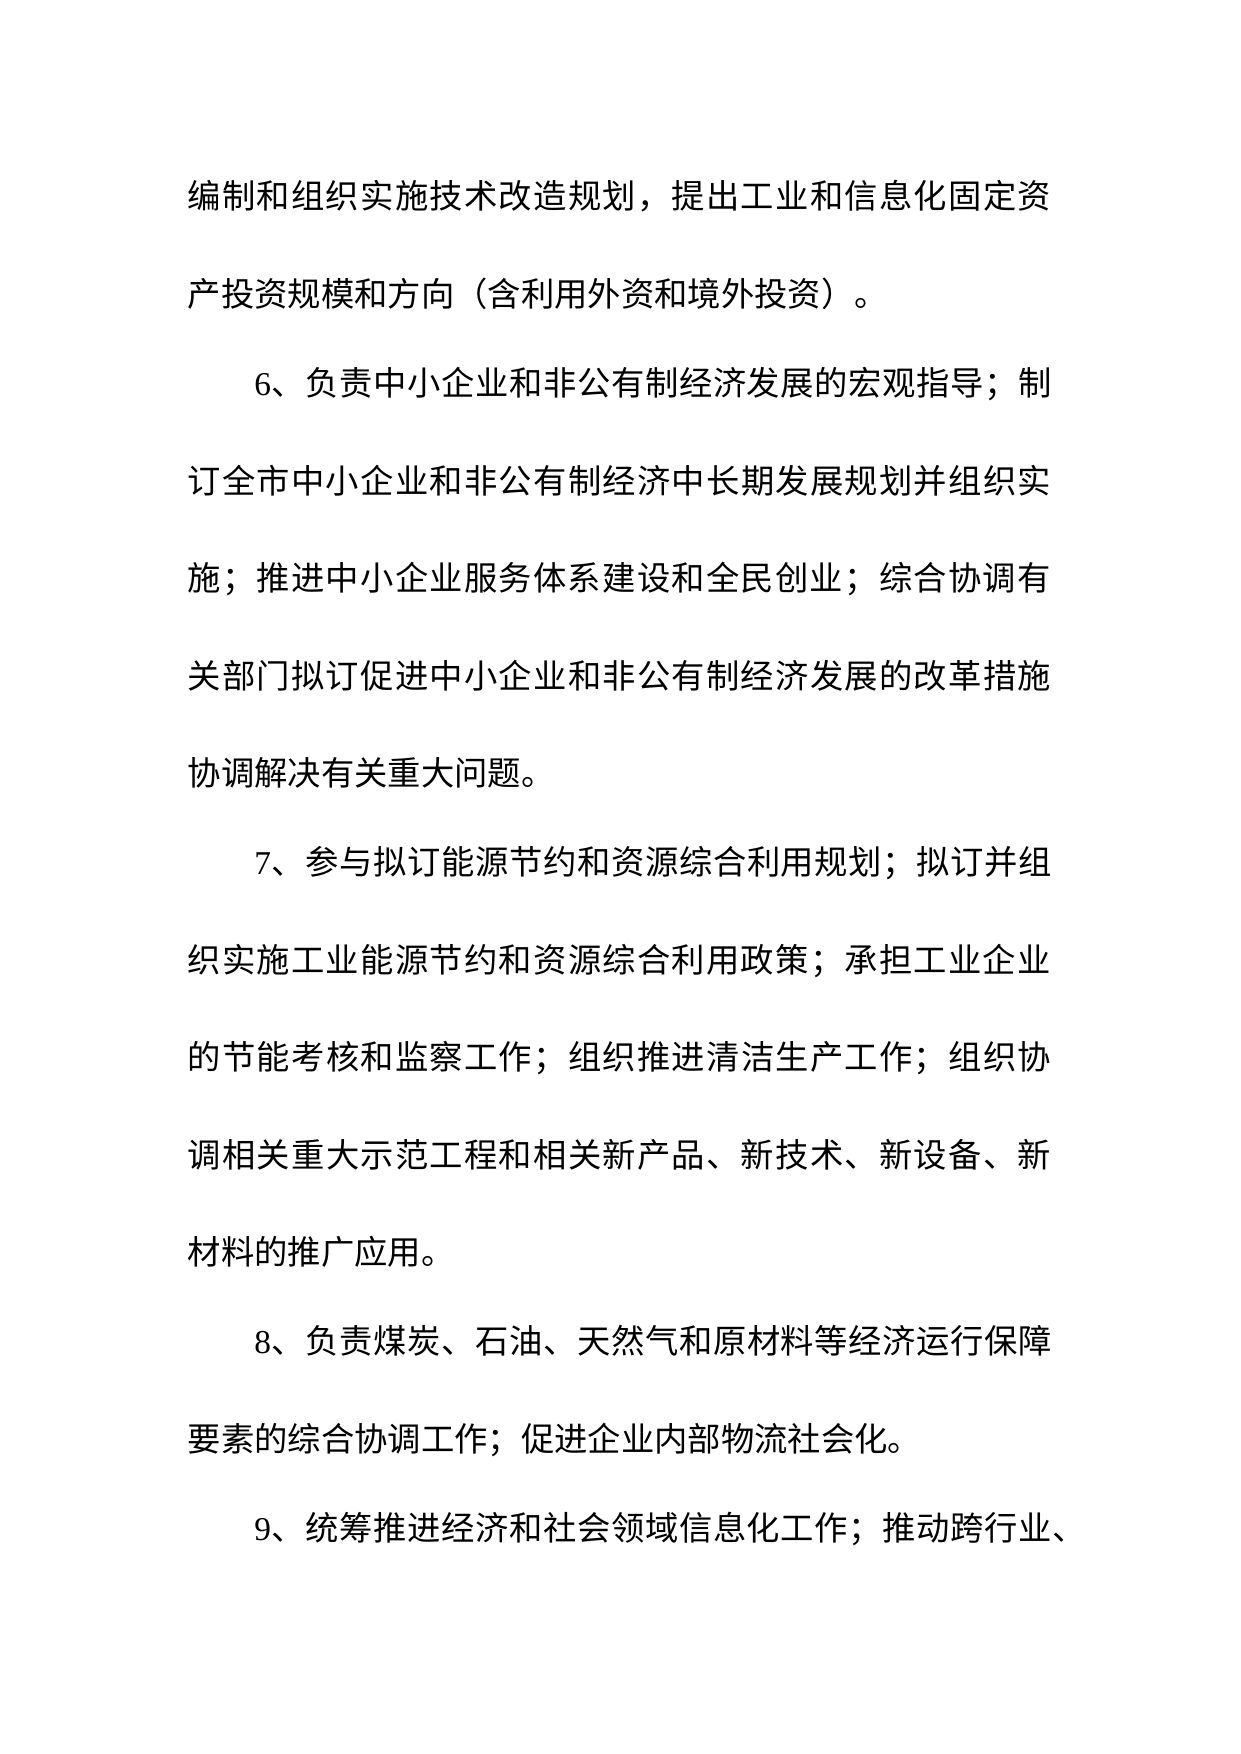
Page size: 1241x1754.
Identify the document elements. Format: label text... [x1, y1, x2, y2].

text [187, 1493, 1053, 1558]
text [187, 162, 1053, 324]
text 7、参与拟订能源节约和资源综合利用规划；拟订并组织实施工业能源节约和资源综合利用政策；承担工业企业的节能考核和监察工作；组织推进清洁生产工作；组织协调相关重大示范工程和相关新产品、新技术、新设备、新材料的推广应用。 [187, 828, 1053, 1283]
text 8、负责煤炭、石油、天然气和原材料等经济运行保障要素的综合协调工作；促进企业内部物流社会化。 [187, 1307, 1053, 1469]
text 6、负责中小企业和非公有制经济发展的宏观指导；制订全市中小企业和非公有制经济中长期发展规划并组织实施；推进中小企业服务体系建设和全民创业；综合协调有关部门拟订促进中小企业和非公有制经济发展的改革措施，协调解决有关重大问题。 [187, 348, 1053, 803]
